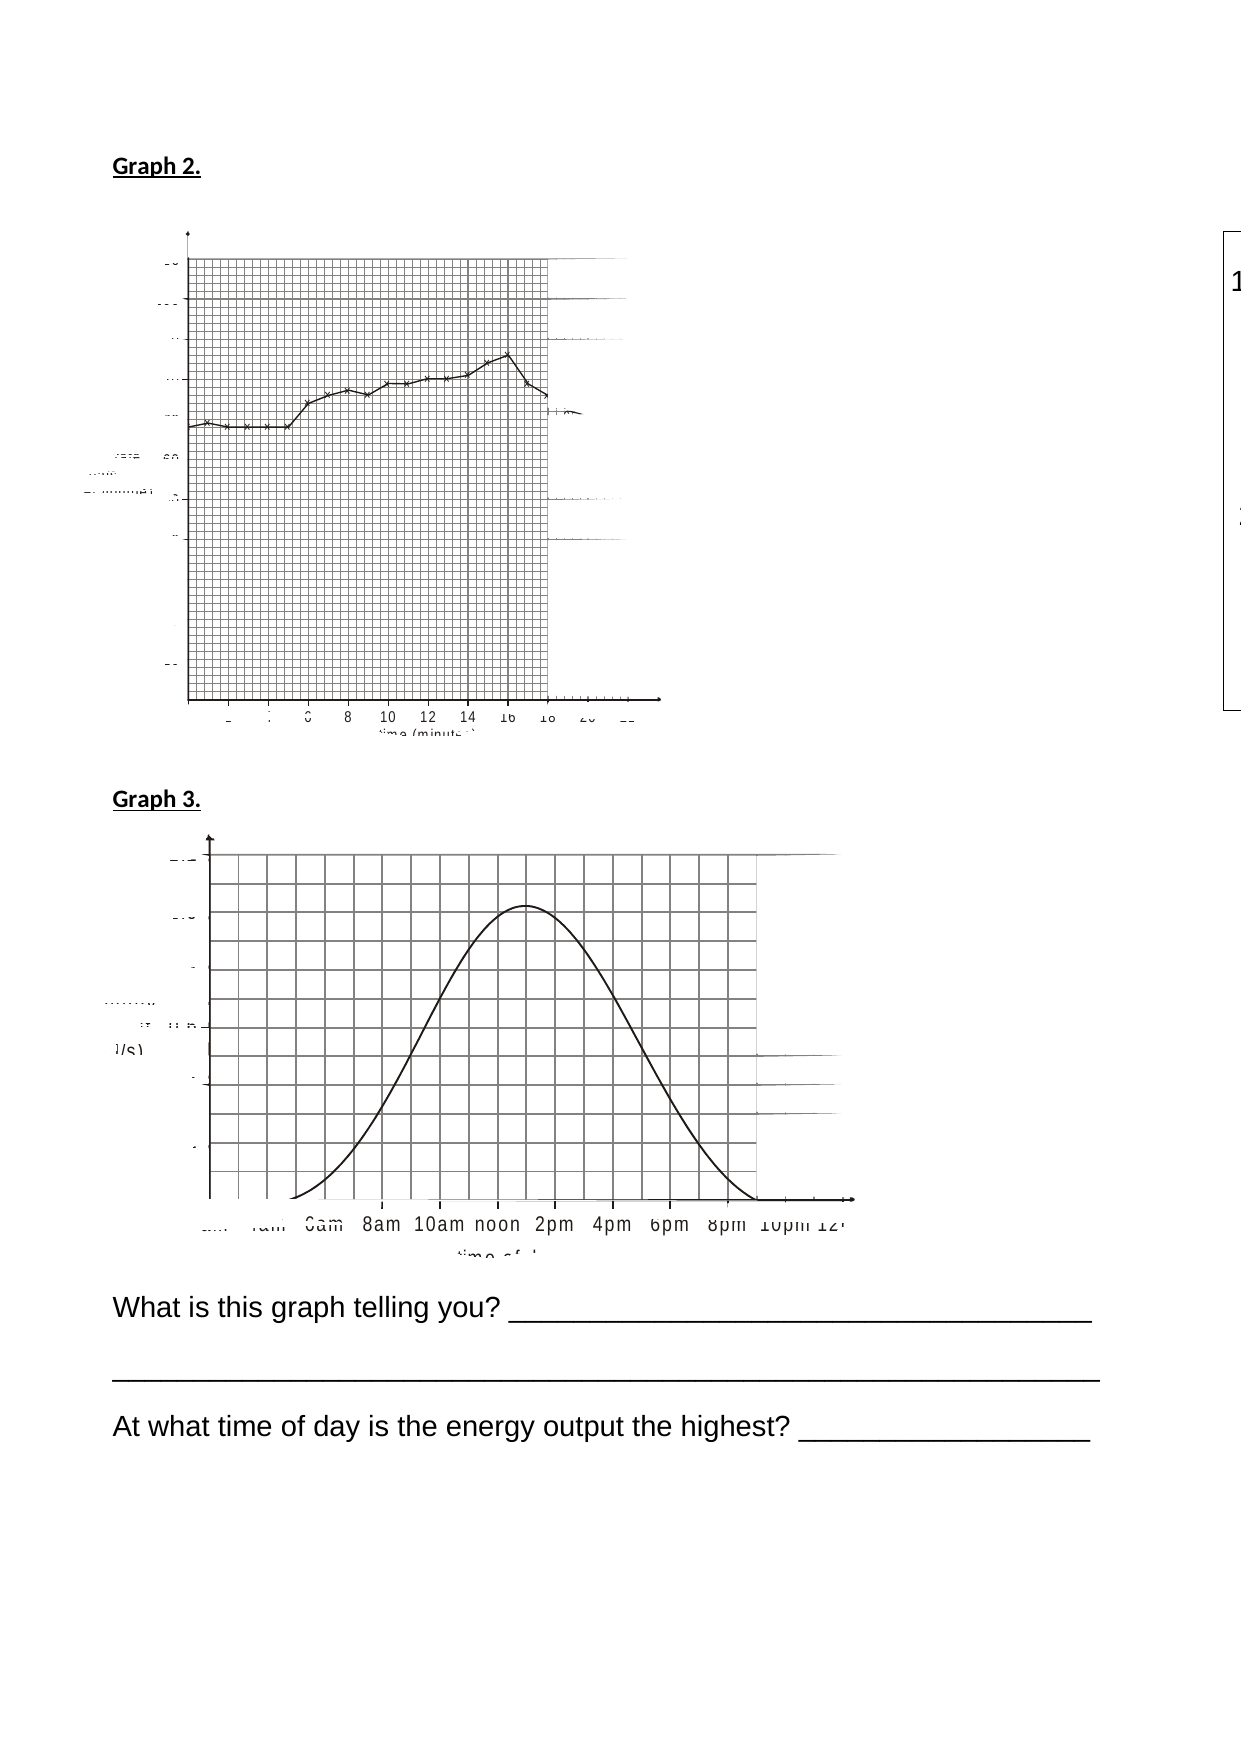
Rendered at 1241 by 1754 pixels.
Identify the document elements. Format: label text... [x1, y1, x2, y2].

text At what time of day is the energy output the highest? __________________ [112, 1408, 1128, 1442]
text What is this graph telling you? ____________________________________ [112, 1290, 1128, 1323]
text _____________________________________________________________ [112, 1349, 1128, 1383]
text Graph 3. [112, 783, 1128, 814]
text Graph 2. [112, 150, 1128, 181]
